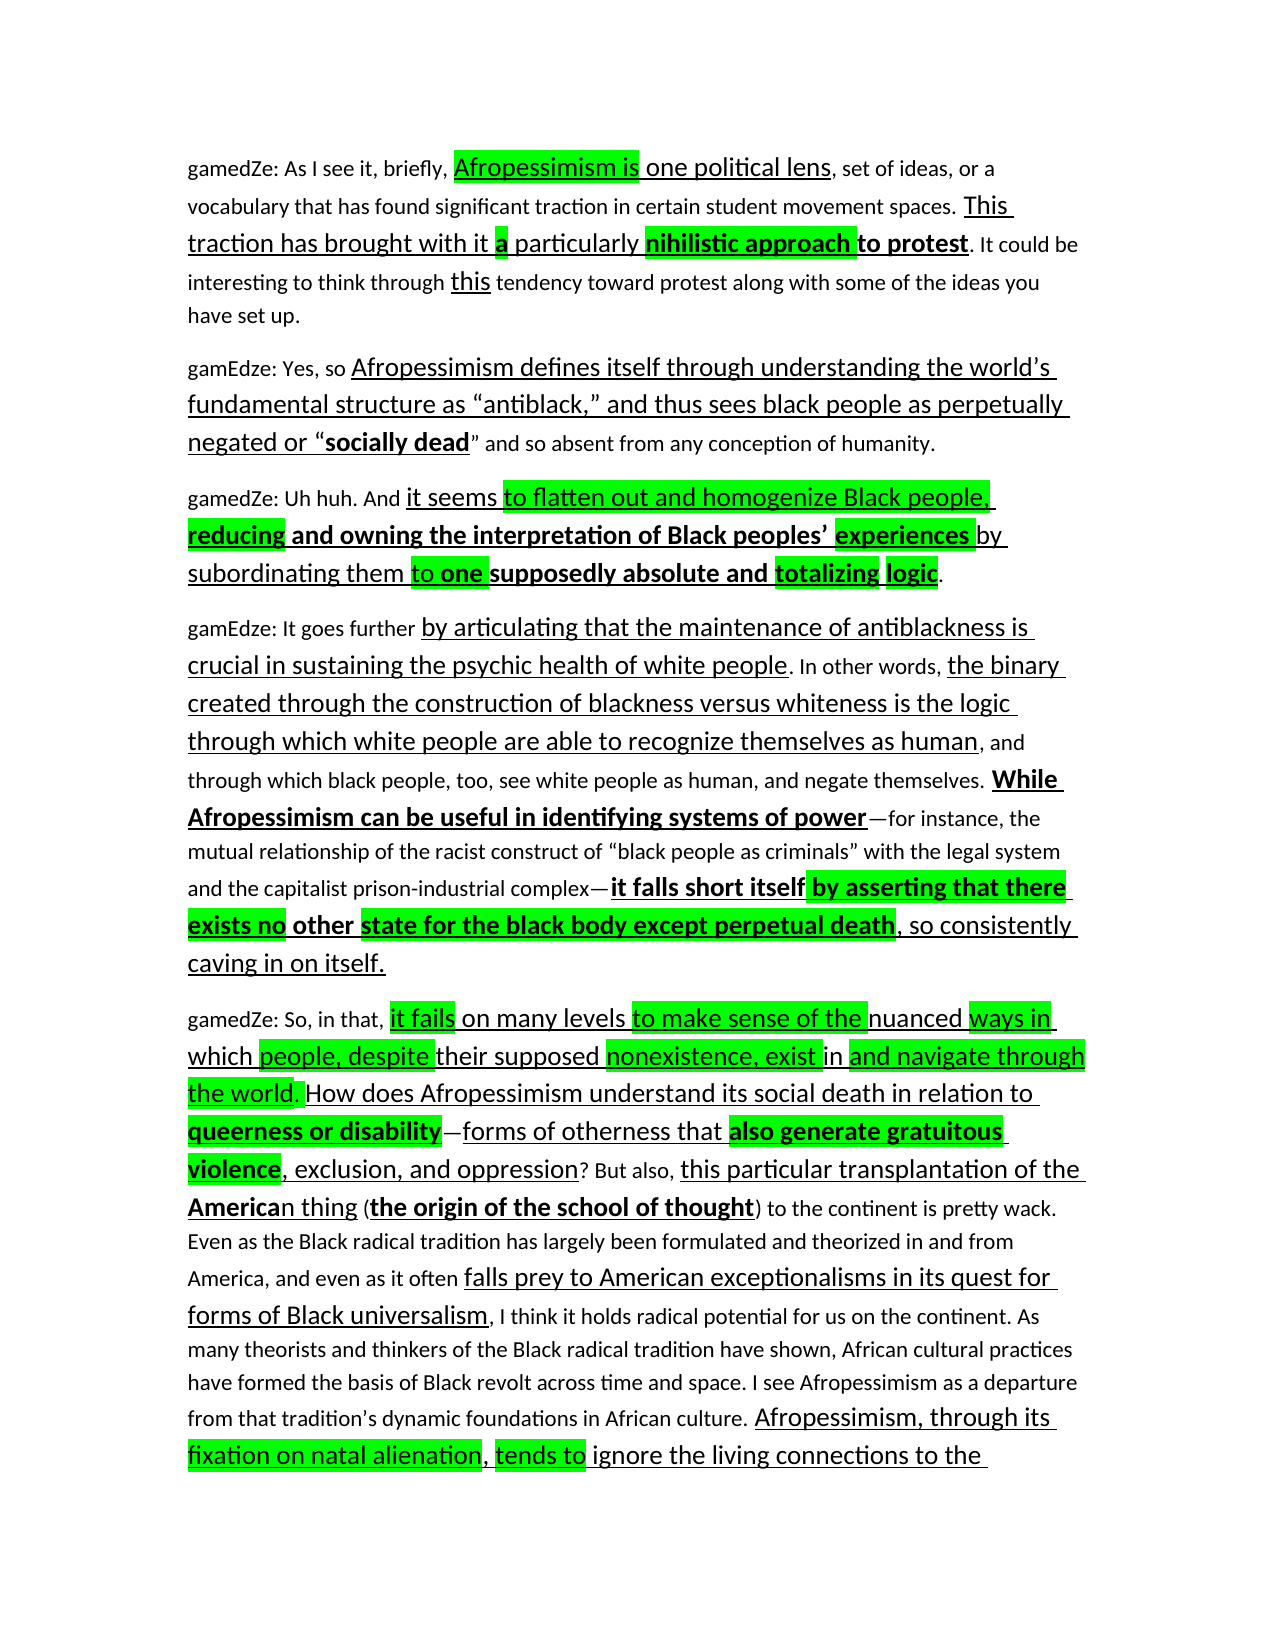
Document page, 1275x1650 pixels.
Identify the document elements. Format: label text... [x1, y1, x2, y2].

text gamEdze: It goes further by articulating that the maintenance of antiblackness is crucial in sustaining the psychic health of white people. In other words, the binary created through the construction of blackness versus whiteness is the logic through which white people are able to recognize themselves as human, and through which black people, too, see white people as human, and negate themselves. While Afropessimism can be useful in identifying systems of power—for instance, the mutual relationship of the racist construct of “black people as criminals” with the legal system and the capitalist prison-industrial complex—it falls short itself by asserting that there exists no other state for the black body except perpetual death, so consistently caving in on itself. [187, 611, 1087, 979]
text gamEdze: Yes, so Afropessimism defines itself through understanding the world’s fundamental structure as “antiblack,” and thus sees black people as perpetually negated or “socially dead” and so absent from any conception of humanity. [187, 350, 1087, 459]
text gamedZe: As I see it, briefly, Afropessimism is one political lens, set of ideas, or a vocabulary that has found significant traction in certain student movement spaces. This traction has brought with it a particularly nihilistic approach to protest. It could be interesting to think through this tendency toward protest along with some of the ideas you have set up. [187, 150, 1087, 329]
text gamedZe: Uh huh. And it seems to flatten out and homogenize Black people, reducing and owning the interpretation of Black peoples’ experiences by subordinating them to one supposedly absolute and totalizing logic. [187, 480, 1087, 589]
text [187, 1001, 1087, 1472]
